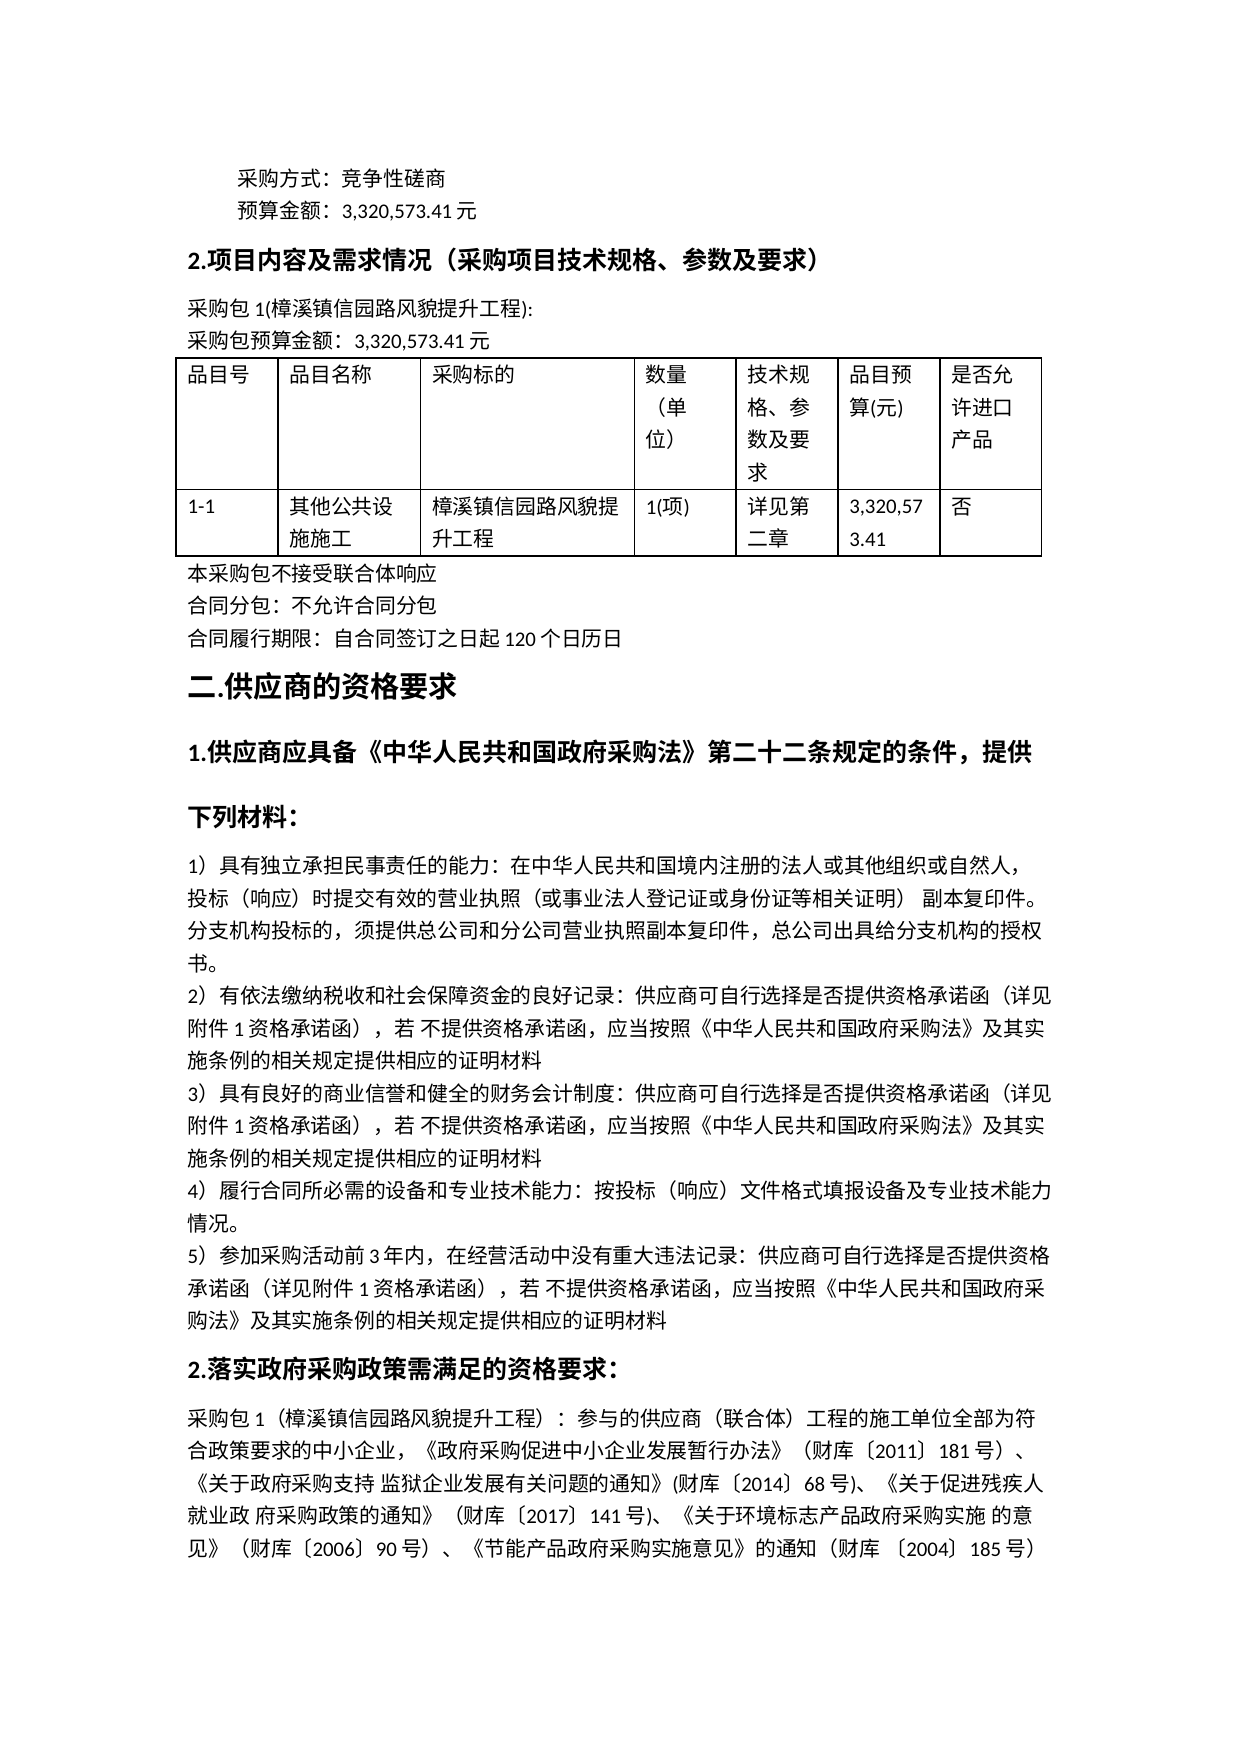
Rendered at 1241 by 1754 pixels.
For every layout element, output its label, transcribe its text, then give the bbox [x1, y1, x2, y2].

table_cell 否 [941, 490, 1041, 555]
text 采购包1（樟溪镇信园路风貌提升工程）：参与的供应商（联合体）工程的施工单位全部为符合政策要求的中小企业，《政府采购促进中小企业发展暂行办法》（财库〔2011〕181号）、《关于政府采购支持 监狱企业发展有关问题的通知》(财库〔2014〕68号)、《关于促进残疾人就业政 府采购政策的通知》（财库〔2017〕141号)、《关于环境标志产品政府采购实施 的意见》（财库〔2006〕90号）、《节能产品政府采购实施意见》的通知（财库 〔2004〕185号） [187, 1402, 1053, 1564]
table_cell 3,320,573.41 [839, 490, 939, 555]
table_header 采购标的 [421, 359, 634, 488]
text 合同分包：不允许合同分包 [187, 589, 1053, 622]
table_cell 1-1 [177, 490, 277, 555]
text 4）履行合同所必需的设备和专业技术能力：按投标（响应）文件格式填报设备及专业技术能力情况。 [187, 1174, 1053, 1239]
text 合同履行期限：自合同签订之日起120个日历日 [187, 622, 1053, 654]
table_header 品目号 [177, 359, 277, 488]
table_cell 樟溪镇信园路风貌提升工程 [421, 490, 634, 555]
text 采购包预算金额：3,320,573.41元 [187, 324, 1053, 357]
text 二.供应商的资格要求 [187, 654, 1053, 719]
table_header 数量（单位） [635, 359, 735, 488]
text 1）具有独立承担民事责任的能力：在中华人民共和国境内注册的法人或其他组织或自然人， 投标（响应）时提交有效的营业执照（或事业法人登记证或身份证等相关证明） 副本复印件。分支机构投标的，须提供总公司和分公司营业执照副本复印件，总公司出具给分支机构的授权书。 [187, 849, 1053, 979]
text 3）具有良好的商业信誉和健全的财务会计制度：供应商可自行选择是否提供资格承诺函（详见附件1资格承诺函），若 不提供资格承诺函，应当按照《中华人民共和国政府采购法》及其实施条例的相关规定提供相应的证明材料 [187, 1077, 1053, 1174]
text 2.项目内容及需求情况（采购项目技术规格、参数及要求） [187, 227, 1053, 292]
table_header 是否允许进口产品 [941, 359, 1041, 488]
table_cell 1(项) [635, 490, 735, 555]
text 采购方式：竞争性磋商 [187, 162, 1053, 194]
text 1.供应商应具备《中华人民共和国政府采购法》第二十二条规定的条件，提供下列材料： [187, 719, 1053, 849]
table_header 技术规格、参数及要求 [737, 359, 837, 488]
table_header 品目名称 [279, 359, 420, 488]
table_cell 详见第二章 [737, 490, 837, 555]
text 5）参加采购活动前3年内，在经营活动中没有重大违法记录：供应商可自行选择是否提供资格承诺函（详见附件1资格承诺函），若 不提供资格承诺函，应当按照《中华人民共和国政府采购法》及其实施条例的相关规定提供相应的证明材料 [187, 1239, 1053, 1337]
text 2.落实政府采购政策需满足的资格要求： [187, 1337, 1053, 1402]
table_cell 其他公共设施施工 [279, 490, 420, 555]
table_header 品目预算(元) [839, 359, 939, 488]
text 预算金额：3,320,573.41元 [187, 194, 1053, 227]
text 2）有依法缴纳税收和社会保障资金的良好记录：供应商可自行选择是否提供资格承诺函（详见附件1资格承诺函），若 不提供资格承诺函，应当按照《中华人民共和国政府采购法》及其实施条例的相关规定提供相应的证明材料 [187, 979, 1053, 1077]
text 采购包1(樟溪镇信园路风貌提升工程): [187, 292, 1053, 324]
text 本采购包不接受联合体响应 [187, 557, 1053, 589]
